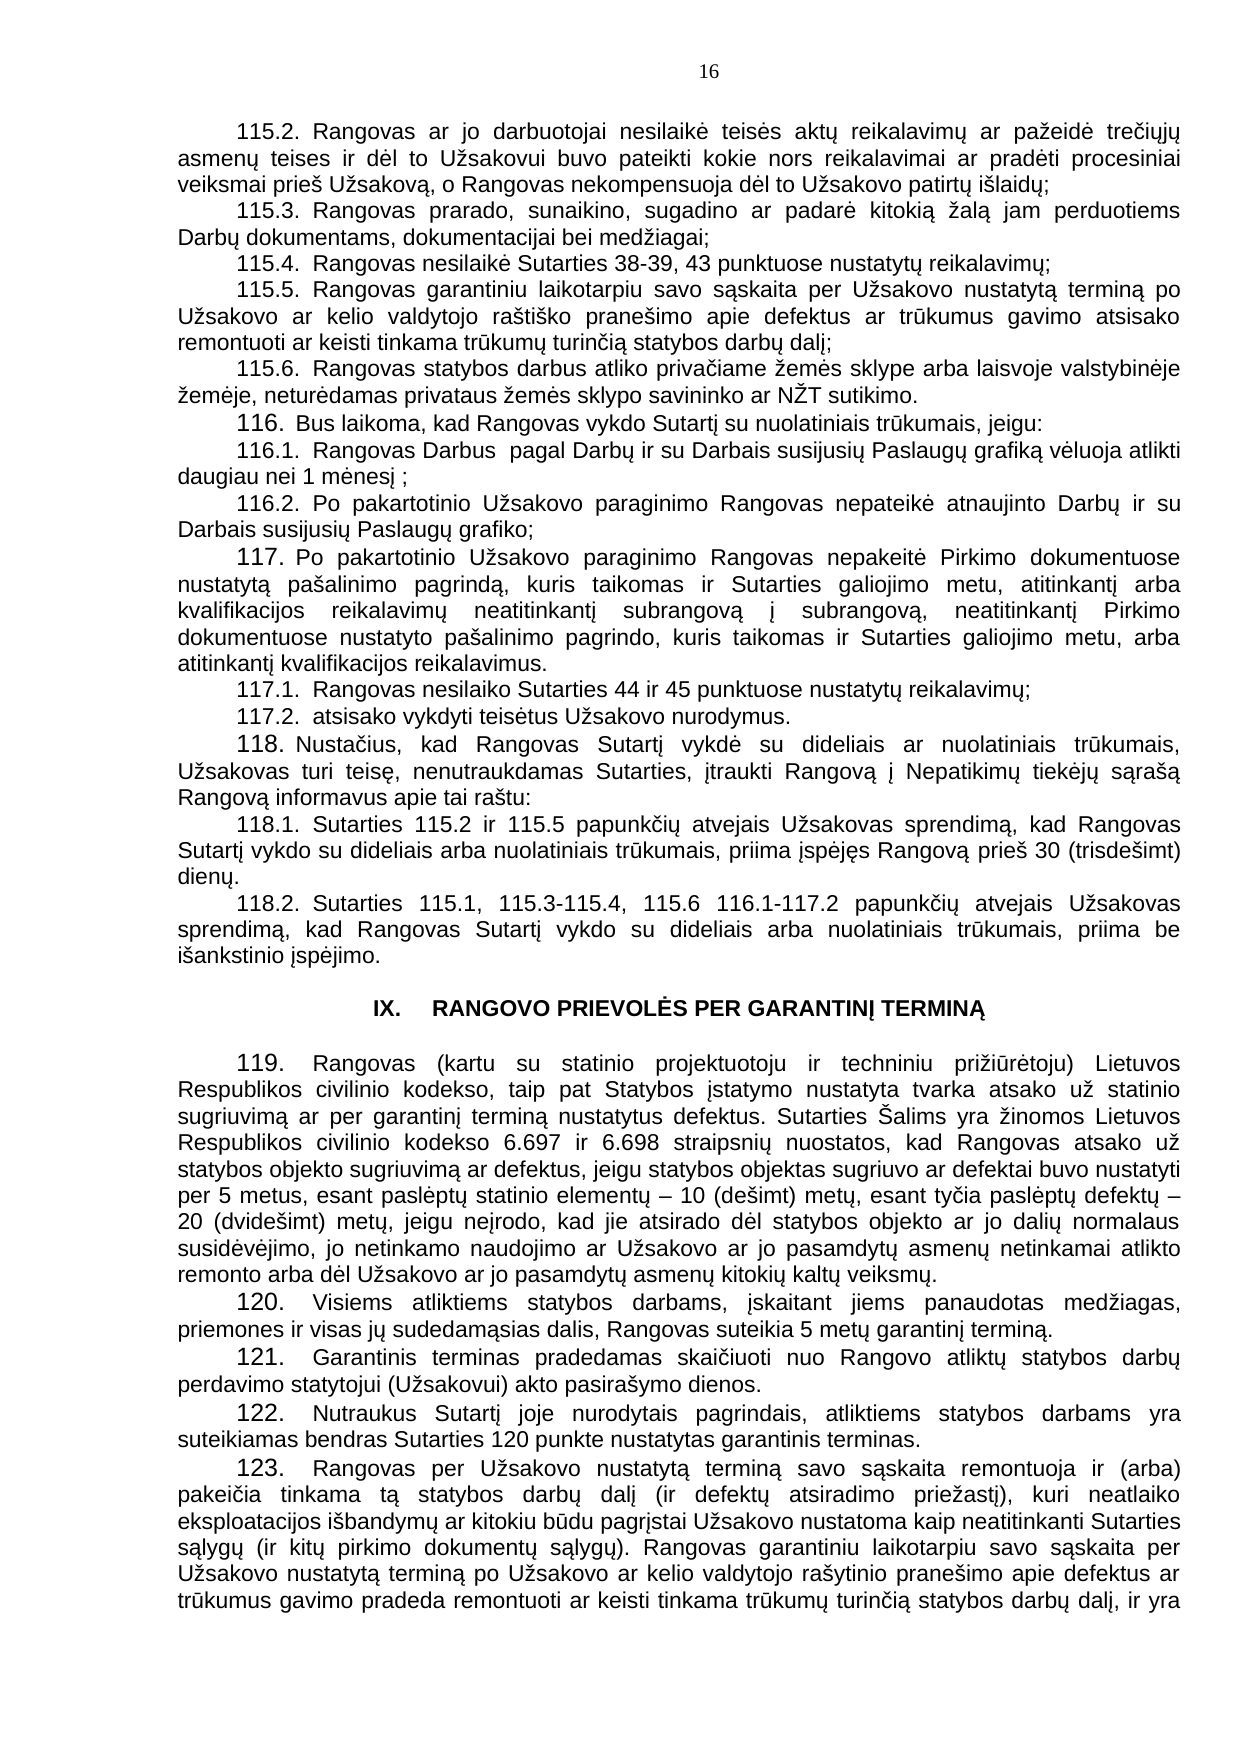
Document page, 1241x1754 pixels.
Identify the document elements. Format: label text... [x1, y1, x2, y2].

list Rangovas (kartu su statinio projektuotoju ir techniniu prižiūrėtoju) Lietuvos Respublikos civilinio kodekso, taip pat Statybos įstatymo nustatyta tvarka atsako už statinio sugriuvimą ar per garantinį terminą nustatytus defektus. Sutarties Šalims yra žinomos Lietuvos Respublikos civilinio kodekso 6.697 ir 6.698 straipsnių nuostatos, kad Rangovas atsako už statybos objekto sugriuvimą ar defektus, jeigu statybos objektas sugriuvo ar defektai buvo nustatyti per 5 metus, esant paslėptų statinio elementų – 10 (dešimt) metų, esant tyčia paslėptų defektų – 20 (dvidešimt) metų, jeigu neįrodo, kad jie atsirado dėl statybos objekto ar jo dalių normalaus susidėvėjimo, jo netinkamo naudojimo ar Užsakovo ar jo pasamdytų asmenų netinkamai atlikto remonto arba dėl Užsakovo ar jo pasamdytų asmenų kitokių kaltų veiksmų. [177, 1208, 1181, 1448]
list Rangovas prarado, sunaikino, sugadino ar padarė kitokią žalą jam perduotiems Darbų dokumentams, dokumentacijai bei medžiagai; [177, 358, 1181, 410]
list Po pakartotinio Užsakovo paraginimo Rangovas nepateikė atnaujinto Darbų ir su Darbais susijusių Paslaugų grafiko; [177, 650, 1181, 703]
list atsisako vykdyti teisėtus Užsakovo nurodymus. [177, 863, 1181, 889]
list Užsakovas dėl Rangovo kaltės turi patirti papildomų Techninėje specifikacijoje nenumatytų išlaidų; [177, 226, 1181, 279]
list Bus laikoma, kad Rangovas vykdo Sutartį su dideliais trūkumais, jeigu: [177, 197, 1181, 226]
list Rangovas garantiniu laikotarpiu savo sąskaita per Užsakovo nustatytą terminą po Užsakovo ar kelio valdytojo raštiško pranešimo apie defektus ar trūkumus gavimo atsisako remontuoti ar keisti tinkama trūkumų turinčią statybos darbų dalį; [177, 437, 1181, 516]
list Rangovas nesilaikė Sutarties 38-39, 43 punktuose nustatytų reikalavimų; [177, 410, 1181, 437]
list Sutarties 115.1, 115.3-115.4, 115.6 116.1-117.2 papunkčių atvejais Užsakovas sprendimą, kad Rangovas Sutartį vykdo su dideliais arba nuolatiniais trūkumais, priima be išankstinio įspėjimo. [177, 1050, 1181, 1129]
list Rangovas ar jo darbuotojai nesilaikė teisės aktų reikalavimų ar pažeidė trečiųjų asmenų teises ir dėl to Užsakovui buvo pateikti kokie nors reikalavimai ar pradėti procesiniai veiksmai prieš Užsakovą, o Rangovas nekompensuoja dėl to Užsakovo patirtų išlaidų; [177, 279, 1181, 358]
list Nutraukus Sutartį joje nurodytais pagrindais, atliktiems statybos darbams yra suteikiamas bendras Sutarties 120 punkte nustatytas garantinis terminas. [177, 1558, 1181, 1613]
list Bus laikoma, kad Rangovas vykdo Sutartį su nuolatiniais trūkumais, jeigu: [177, 568, 1181, 597]
list Sutarties 115.2 ir 115.5 papunkčių atvejais Užsakovas sprendimą, kad Rangovas Sutartį vykdo su dideliais arba nuolatiniais trūkumais, priima įspėjęs Rangovą prieš 30 (trisdešimt) dienų. [177, 971, 1181, 1050]
list Rangovas Darbus pagal Darbų ir su Darbais susijusių Paslaugų grafiką vėluoja atlikti daugiau nei 1 mėnesį ; [177, 597, 1181, 650]
list Visiems atliktiems statybos darbams, įskaitant jiems panaudotas medžiagas, priemones ir visas jų sudedamąsias dalis, Rangovas suteikia 5 metų garantinį terminą. [177, 1448, 1181, 1503]
list VIII. C. Sutarties vykdymas su dideliais arba nuolatiniais trūkumais [177, 144, 1181, 171]
list Garantinis terminas pradedamas skaičiuoti nuo Rangovo atliktų statybos darbų perdavimo statytojui (Užsakovui) akto pasirašymo dienos. [177, 1503, 1181, 1558]
list Rangovo prievolės per garantinį terminą [177, 1156, 1181, 1182]
list Nustačius, kad Rangovas Sutartį vykdė su dideliais ar nuolatiniais trūkumais, Užsakovas turi teisę, nenutraukdamas Sutarties, įtraukti Rangovą į Nepatikimų tiekėjų sąrašą Rangovą informavus apie tai raštu: [177, 889, 1181, 971]
list Rangovas nesilaiko Sutarties 44 ir 45 punktuose nustatytų reikalavimų; [177, 837, 1181, 863]
list Po pakartotinio Užsakovo paraginimo Rangovas nepakeitė Pirkimo dokumentuose nustatytą pašalinimo pagrindą, kuris taikomas ir Sutarties galiojimo metu, atitinkantį arba kvalifikacijos reikalavimų neatitinkantį subrangovą į subrangovą, neatitinkantį Pirkimo dokumentuose nustatyto pašalinimo pagrindo, kuris taikomas ir Sutarties galiojimo metu, arba atitinkantį kvalifikacijos reikalavimus. [177, 703, 1181, 837]
list Rangovas statybos darbus atliko privačiame žemės sklype arba laisvoje valstybinėje žemėje, neturėdamas privataus žemės sklypo savininko ar NŽT sutikimo. [177, 516, 1181, 568]
